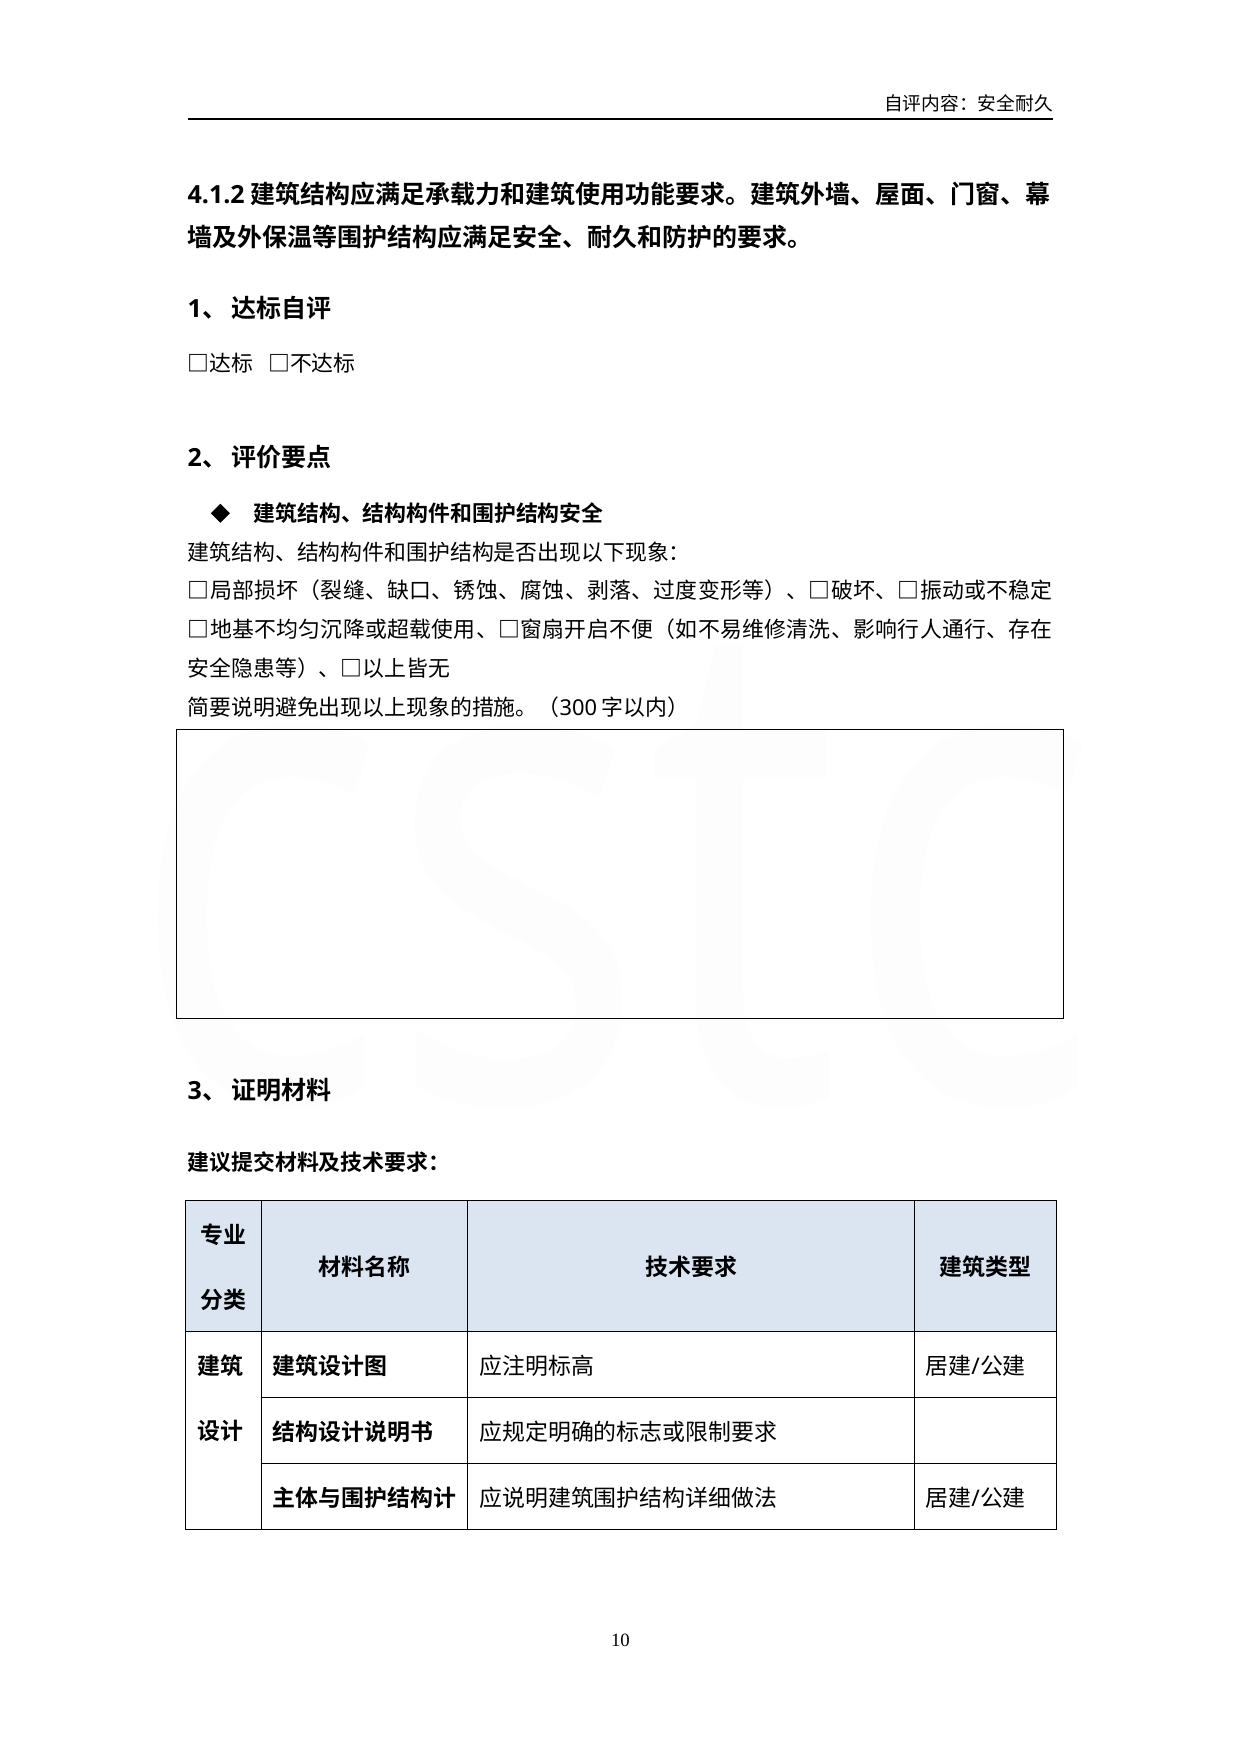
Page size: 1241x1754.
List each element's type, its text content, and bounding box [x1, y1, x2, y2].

table_header [177, 730, 1063, 1018]
table_header 建筑类型 [915, 1201, 1056, 1331]
table_cell [915, 1398, 1056, 1463]
table_header 专业分类 [186, 1201, 261, 1331]
table_cell 应注明标高 [468, 1332, 914, 1397]
list 达标自评 [187, 274, 1053, 339]
text □达标 □不达标 [187, 346, 1053, 378]
table_header 技术要求 [468, 1201, 914, 1331]
text 简要说明避免出现以上现象的措施。（300字以内） [187, 689, 1053, 722]
table_cell 建筑设计图 [262, 1332, 467, 1397]
table_cell 居建/公建 [915, 1332, 1056, 1397]
text □局部损坏（裂缝、缺口、锈蚀、腐蚀、剥落、过度变形等）、□破坏、□振动或不稳定、□地基不均匀沉降或超载使用、□窗扇开启不便（如不易维修清洗、影响行人通行、存在安全隐患等）、□以上皆无 [187, 573, 1053, 683]
table_cell 应规定明确的标志或限制要求 [468, 1398, 914, 1463]
list 建筑结构、结构构件和围护结构安全 [209, 495, 1053, 528]
text 建议提交材料及技术要求： [187, 1145, 1053, 1177]
list 证明材料 [187, 1056, 1053, 1121]
subtitle 4.1.2建筑结构应满足承载力和建筑使用功能要求。建筑外墙、屋面、门窗、幕墙及外保温等围护结构应满足安全、耐久和防护的要求。 [187, 174, 1053, 254]
table_cell 建筑设计 [186, 1332, 261, 1529]
table_cell 居建/公建 [915, 1464, 1056, 1529]
table_cell 应说明建筑围护结构详细做法 [468, 1464, 914, 1529]
list 评价要点 [187, 423, 1053, 488]
table_cell 结构设计说明书 [262, 1398, 467, 1463]
table_header 材料名称 [262, 1201, 467, 1331]
text 建筑结构、结构构件和围护结构是否出现以下现象： [187, 534, 1053, 567]
table_cell 主体与围护结构计算书 [262, 1464, 467, 1529]
